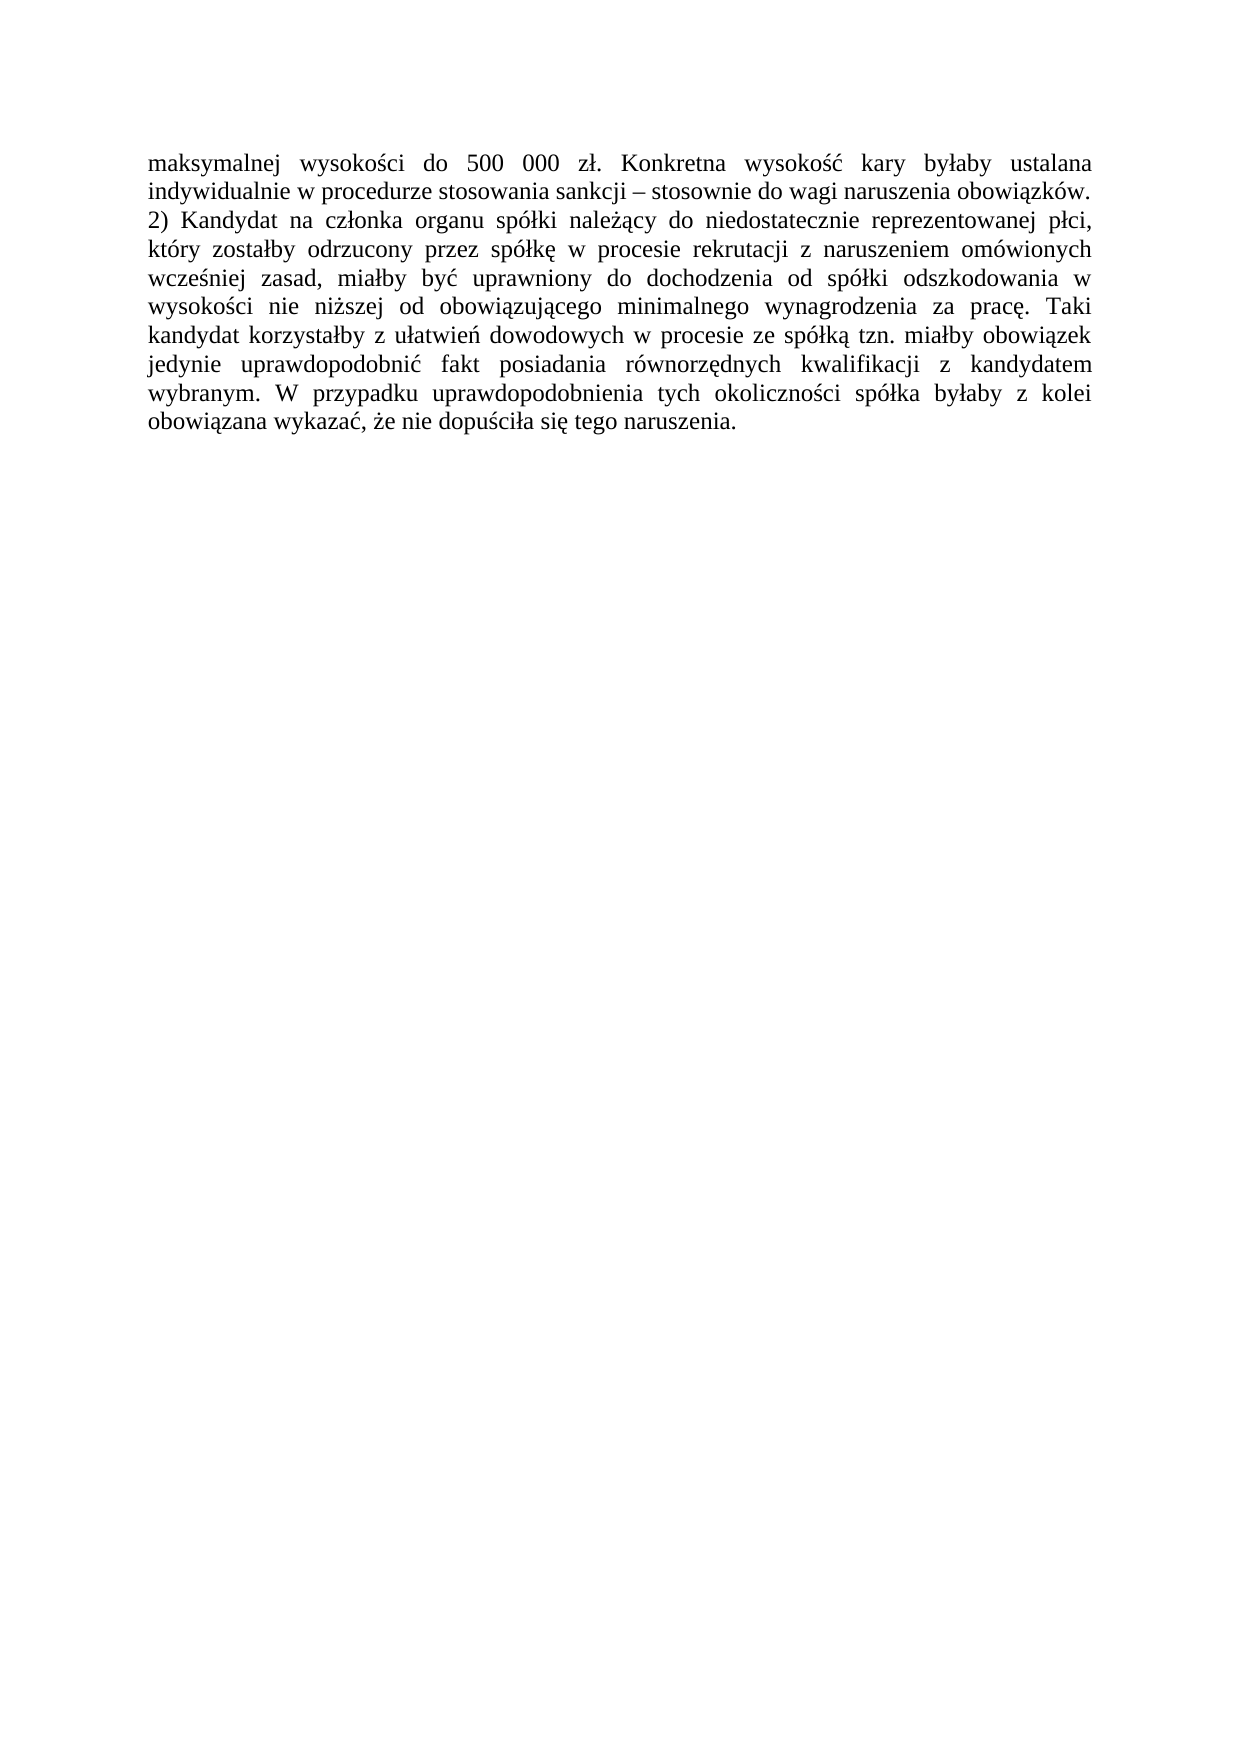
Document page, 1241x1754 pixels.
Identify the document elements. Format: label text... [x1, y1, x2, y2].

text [148, 148, 1093, 205]
text 2) Kandydat na członka organu spółki należący do niedostatecznie reprezentowanej płci, który zostałby odrzucony przez spółkę w procesie rekrutacji z naruszeniem omówionych wcześniej zasad, miałby być uprawniony do dochodzenia od spółki odszkodowania w wysokości nie niższej od obowiązującego minimalnego wynagrodzenia za pracę. Taki kandydat korzystałby z ułatwień dowodowych w procesie ze spółką tzn. miałby obowiązek jedynie uprawdopodobnić fakt posiadania równorzędnych kwalifikacji z kandydatem wybranym. W przypadku uprawdopodobnienia tych okoliczności spółka byłaby z kolei obowiązana wykazać, że nie dopuściła się tego naruszenia. [148, 205, 1093, 435]
